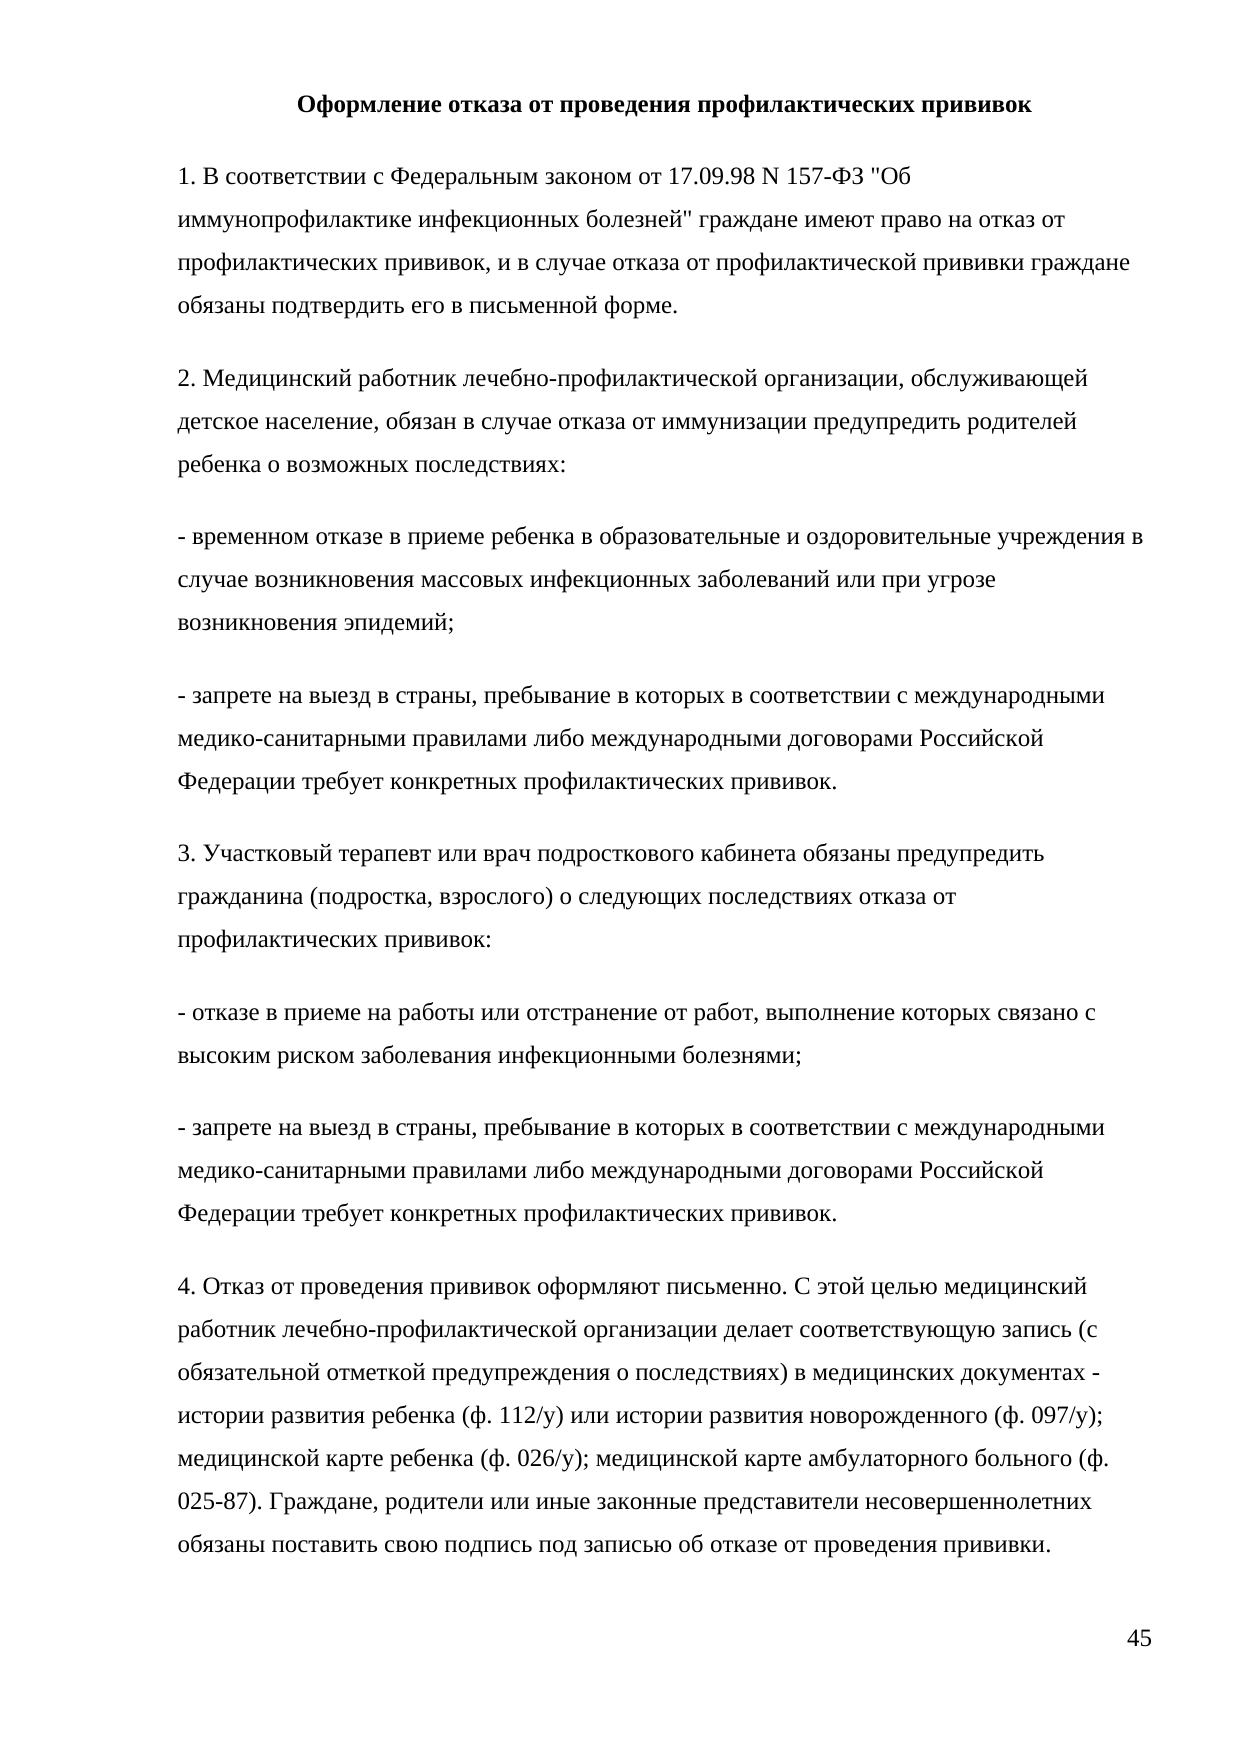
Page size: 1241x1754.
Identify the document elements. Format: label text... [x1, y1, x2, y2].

text - отказе в приеме на работы или отстранение от работ, выполнение которых связано с высоким риском заболевания инфекционными болезнями; [177, 997, 1152, 1069]
text 3. Участковый терапевт или врач подросткового кабинета обязаны предупредить гражданина (подростка, взрослого) о следующих последствиях отказа от профилактических прививок: [177, 838, 1152, 953]
text - запрете на выезд в страны, пребывание в которых в соответствии с международными медико-санитарными правилами либо международными договорами Российской Федерации требует конкретных профилактических прививок. [177, 680, 1152, 795]
text 2. Медицинский работник лечебно-профилактической организации, обслуживающей детское население, обязан в случае отказа от иммунизации предупредить родителей ребенка о возможных последствиях: [177, 363, 1152, 478]
text 4. Отказ от проведения прививок оформляют письменно. С этой целью медицинский работник лечебно-профилактической организации делает соответствующую запись (с обязательной отметкой предупреждения о последствиях) в медицинских документах - истории развития ребенка (ф. 112/у) или истории развития новорожденного (ф. 097/у); медицинской карте ребенка (ф. 026/у); медицинской карте амбулаторного больного (ф. 025-87). Граждане, родители или иные законные представители несовершеннолетних обязаны поставить свою подпись под записью об отказе от проведения прививки. [177, 1271, 1152, 1558]
text - временном отказе в приеме ребенка в образовательные и оздоровительные учреждения в случае возникновения массовых инфекционных заболеваний или при угрозе возникновения эпидемий; [177, 521, 1152, 636]
text - запрете на выезд в страны, пребывание в которых в соответствии с международными медико-санитарными правилами либо международными договорами Российской Федерации требует конкретных профилактических прививок. [177, 1112, 1152, 1227]
subtitle Оформление отказа от проведения профилактических прививок [177, 89, 1152, 117]
text 1. В соответствии с Федеральным законом от 17.09.98 N 157-ФЗ "Об иммунопрофилактике инфекционных болезней" граждане имеют право на отказ от профилактических прививок, и в случае отказа от профилактической прививки граждане обязаны подтвердить его в письменной форме. [177, 161, 1152, 319]
